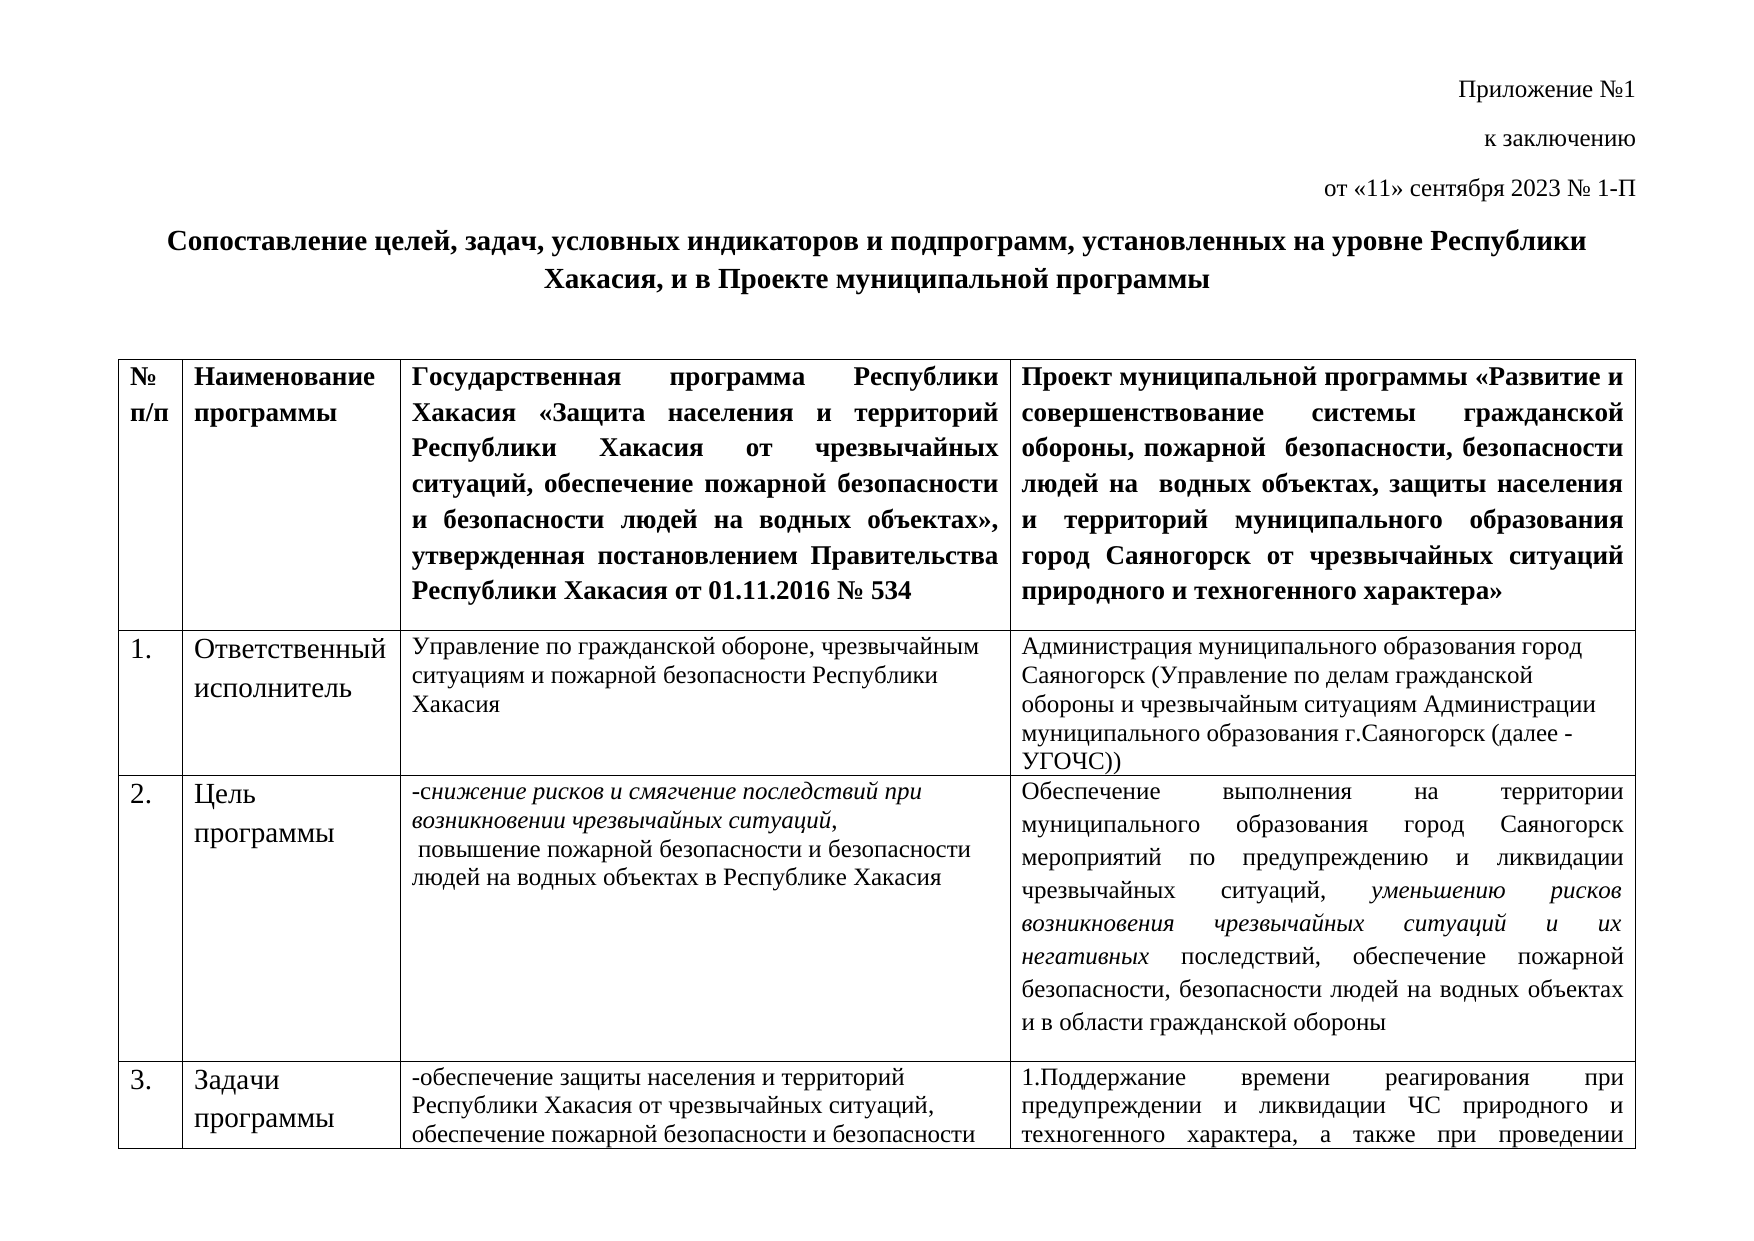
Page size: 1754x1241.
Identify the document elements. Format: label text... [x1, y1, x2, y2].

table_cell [401, 1062, 1010, 1148]
table_cell 1. [119, 631, 182, 775]
table_cell Обеспечение выполнения на территории муниципального образования город Саяногорск мероприятий по предупреждению и ликвидации чрезвычайных ситуаций, уменьшению рисков возникновения чрезвычайных ситуаций и их негативных последствий, обеспечение пожарной безопасности, безопасности людей на водных объектах и в области гражданской обороны [1011, 776, 1635, 1061]
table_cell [1011, 1062, 1635, 1148]
table_header Проект муниципальной программы «Развитие и совершенствование системы гражданской обороны, пожарной безопасности, безопасности людей на водных объектах, защиты населения и территорий муниципального образования город Саяногорск от чрезвычайных ситуаций природного и техногенного характера» [1011, 360, 1635, 630]
text Приложение №1 [118, 74, 1636, 103]
table_cell -снижение рисков и смягчение последствий при возникновении чрезвычайных ситуаций, повышение пожарной безопасности и безопасности людей на водных объектах в Республике Хакасия [401, 776, 1010, 1061]
table_header Наименование программы [183, 360, 400, 630]
table_cell 3. [119, 1062, 182, 1148]
table_cell Цель программы [183, 776, 400, 1061]
text от «11» сентября 2023 № 1-П [118, 173, 1636, 202]
table_header № п/п [119, 360, 182, 630]
table_cell Администрация муниципального образования город Саяногорск (Управление по делам гражданской обороны и чрезвычайным ситуациям Администрации муниципального образования г.Саяногорск (далее - УГОЧС)) [1011, 631, 1635, 775]
text Сопоставление целей, задач, условных индикаторов и подпрограмм, установленных на уровне Республики Хакасия, и в Проекте муниципальной программы [118, 223, 1636, 295]
table_cell Задачи программы [183, 1062, 400, 1148]
text к заключению [118, 123, 1636, 152]
table_cell 2. [119, 776, 182, 1061]
table_header Государственная программа Республики Хакасия «Защита населения и территорий Республики Хакасия от чрезвычайных ситуаций, обеспечение пожарной безопасности и безопасности людей на водных объектах», утвержденная постановлением Правительства Республики Хакасия от 01.11.2016 № 534 [401, 360, 1010, 630]
table_cell Управление по гражданской обороне, чрезвычайным ситуациям и пожарной безопасности Республики Хакасия [401, 631, 1010, 775]
table_cell Ответственный исполнитель [183, 631, 400, 775]
